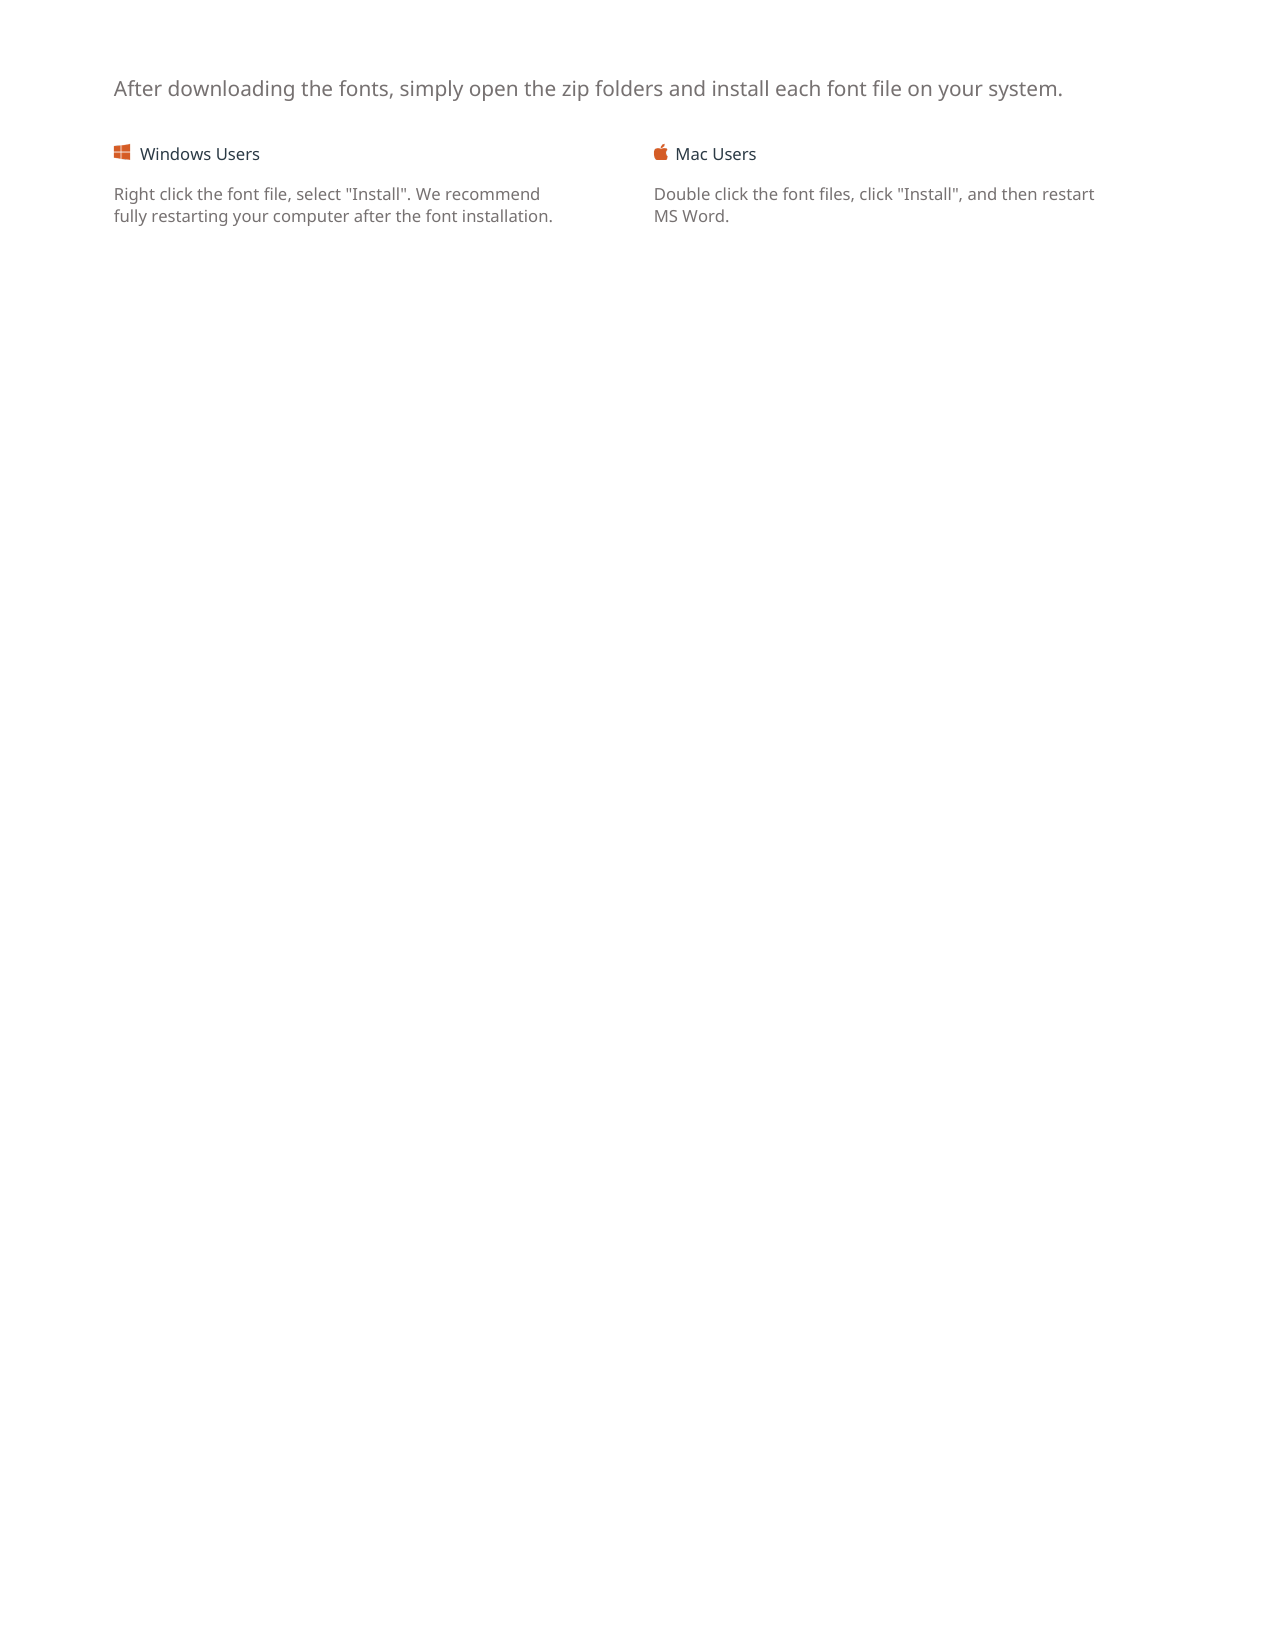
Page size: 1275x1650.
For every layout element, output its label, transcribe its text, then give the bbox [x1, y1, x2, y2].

picture [113, 143, 131, 160]
table_cell Windows Users Right click the font file, select "Install". We recommend fully restarting your computer after the font installation. [114, 143, 630, 244]
picture [653, 143, 668, 160]
table_cell Mac Users Double click the font files, click "Install", and then restart MS Word. [630, 143, 1162, 244]
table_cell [114, 30, 1162, 143]
